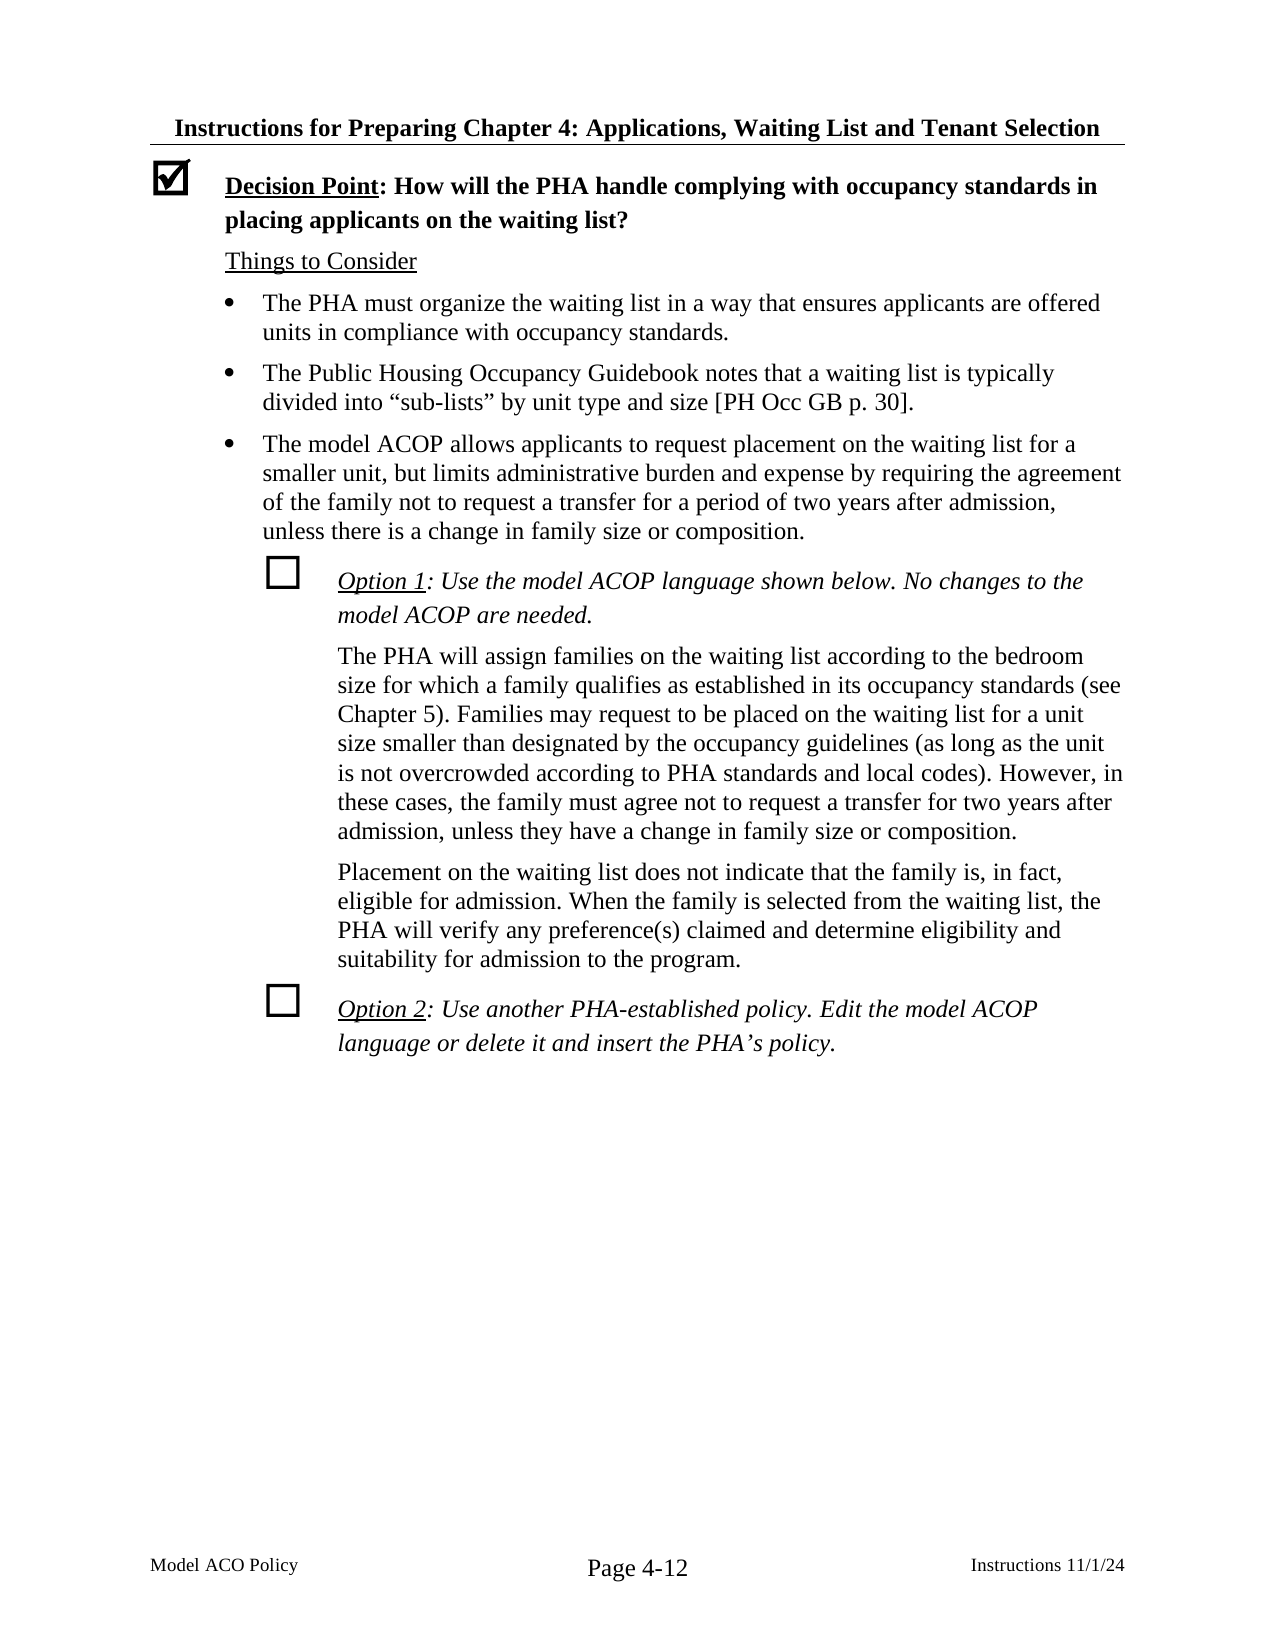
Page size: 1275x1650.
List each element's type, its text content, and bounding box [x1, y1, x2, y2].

list The model ACOP allows applicants to request placement on the waiting list for a smaller unit, but limits administrative burden and expense by requiring the agreement of the family not to request a transfer for a period of two years after admission, unless there is a change in family size or composition. [225, 429, 1125, 545]
text Decision Point: How will the PHA handle complying with occupancy standards in placing applicants on the waiting list? [150, 162, 1125, 233]
text Option 1: Use the model ACOP language shown below. No changes to the model ACOP are needed. [262, 558, 1125, 629]
text Option 2: Use another PHA-established policy. Edit the model ACOP language or delete it and insert the PHA’s policy. [262, 986, 1125, 1057]
list The PHA must organize the waiting list in a way that ensures applicants are offered units in compliance with occupancy standards. [225, 288, 1125, 346]
text Things to Consider [225, 246, 1125, 275]
text Placement on the waiting list does not indicate that the family is, in fact, eligible for admission. When the family is selected from the waiting list, the PHA will verify any preference(s) claimed and determine eligibility and suitability for admission to the program. [337, 857, 1125, 973]
text The PHA will assign families on the waiting list according to the bedroom size for which a family qualifies as established in its occupancy standards (see Chapter 5). Families may request to be placed on the waiting list for a unit size smaller than designated by the occupancy guidelines (as long as the unit is not overcrowded according to PHA standards and local codes). However, in these cases, the family must agree not to request a transfer for two years after admission, unless they have a change in family size or composition. [337, 641, 1125, 844]
list The Public Housing Occupancy Guidebook notes that a waiting list is typically divided into “sub-lists” by unit type and size [PH Occ GB p. 30]. [225, 358, 1125, 416]
